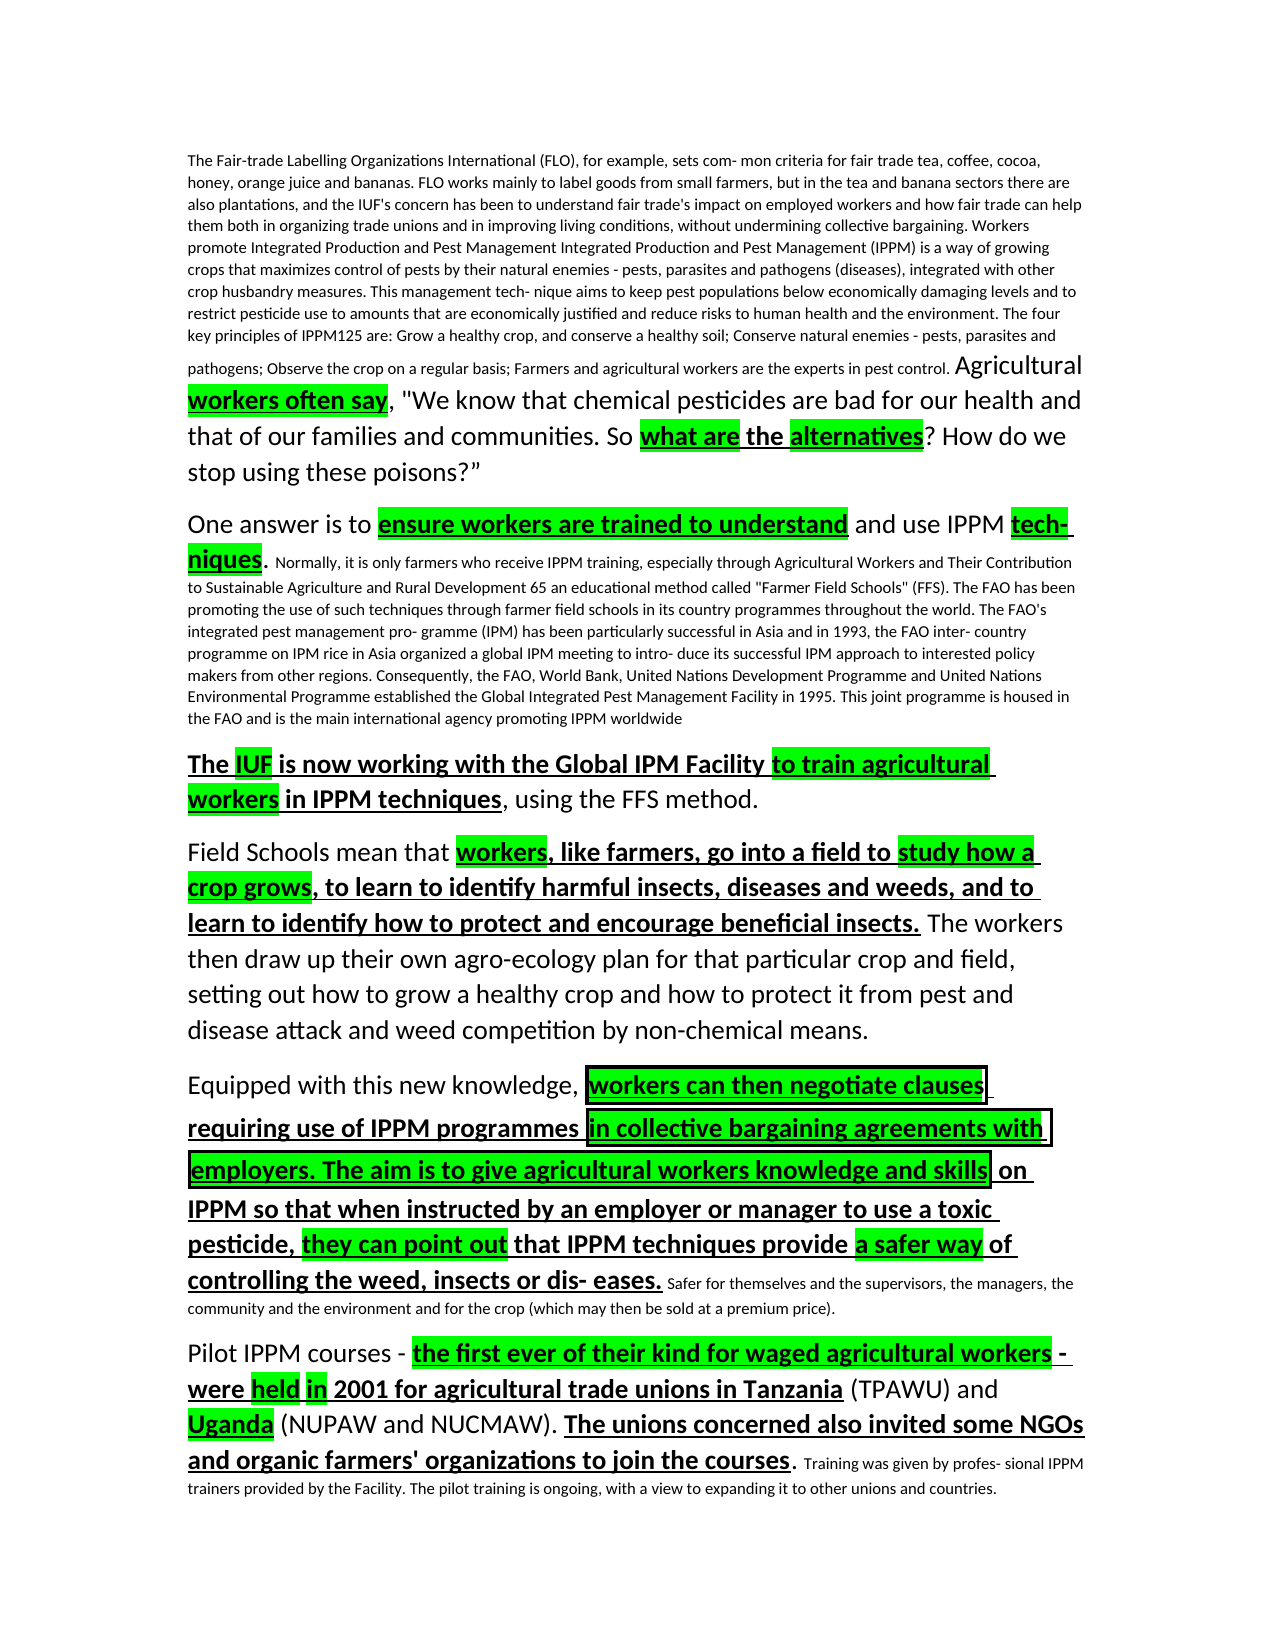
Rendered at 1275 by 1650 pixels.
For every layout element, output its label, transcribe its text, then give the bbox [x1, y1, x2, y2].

text The Fair-trade Labelling Organizations International (FLO), for example, sets com- mon criteria for fair trade tea, coffee, cocoa, honey, orange juice and bananas. FLO works mainly to label goods from small farmers, but in the tea and banana sectors there are also plantations, and the IUF's concern has been to understand fair trade's impact on employed workers and how fair trade can help them both in organizing trade unions and in improving living conditions, without undermining collective bargaining. Workers promote Integrated Production and Pest Management Integrated Production and Pest Management (IPPM) is a way of growing crops that maximizes control of pests by their natural enemies - pests, parasites and pathogens (diseases), integrated with other crop husbandry measures. This management tech- nique aims to keep pest populations below economically damaging levels and to restrict pesticide use to amounts that are economically justified and reduce risks to human health and the environment. The four key principles of IPPM125 are: Grow a healthy crop, and conserve a healthy soil; Conserve natural enemies - pests, parasites and pathogens; Observe the crop on a regular basis; Farmers and agricultural workers are the experts in pest control. Agricultural workers often say, "We know that chemical pesticides are bad for our health and that of our families and communities. So what are the alternatives? How do we stop using these poisons?” [187, 150, 1087, 488]
text One answer is to ensure workers are trained to understand and use IPPM tech- niques. Normally, it is only farmers who receive IPPM training, especially through Agricultural Workers and Their Contribution to Sustainable Agriculture and Rural Development 65 an educational method called "Farmer Field Schools" (FFS). The FAO has been promoting the use of such techniques through farmer field schools in its country programmes throughout the world. The FAO's integrated pest management pro- gramme (IPM) has been particularly successful in Asia and in 1993, the FAO inter- country programme on IPM rice in Asia organized a global IPM meeting to intro- duce its successful IPM approach to interested policy makers from other regions. Consequently, the FAO, World Bank, United Nations Development Programme and United Nations Environmental Programme established the Global Integrated Pest Management Facility in 1995. This joint programme is housed in the FAO and is the main international agency promoting IPPM worldwide [187, 507, 1087, 729]
text Equipped with this new knowledge, workers can then negotiate clauses requiring use of IPPM programmes in collective bargaining agreements with employers. The aim is to give agricultural workers knowledge and skills on IPPM so that when instructed by an employer or manager to use a toxic pesticide, they can point out that IPPM techniques provide a safer way of controlling the weed, insects or dis- eases. Safer for themselves and the supervisors, the managers, the community and the environment and for the crop (which may then be sold at a premium price). [187, 1065, 1087, 1318]
text Field Schools mean that workers, like farmers, go into a field to study how a crop grows, to learn to identify harmful insects, diseases and weeds, and to learn to identify how to protect and encourage beneficial insects. The workers then draw up their own agro-ecology plan for that particular crop and field, setting out how to grow a healthy crop and how to protect it from pest and disease attack and weed competition by non-chemical means. [187, 835, 1087, 1046]
text Pilot IPPM courses - the first ever of their kind for waged agricultural workers - were held in 2001 for agricultural trade unions in Tanzania (TPAWU) and Uganda (NUPAW and NUCMAW). The unions concerned also invited some NGOs and organic farmers' organizations to join the courses. Training was given by profes- sional IPPM trainers provided by the Facility. The pilot training is ongoing, with a view to expanding it to other unions and countries. [187, 1336, 1087, 1498]
text The IUF is now working with the Global IPM Facility to train agricultural workers in IPPM techniques, using the FFS method. [187, 747, 1087, 816]
